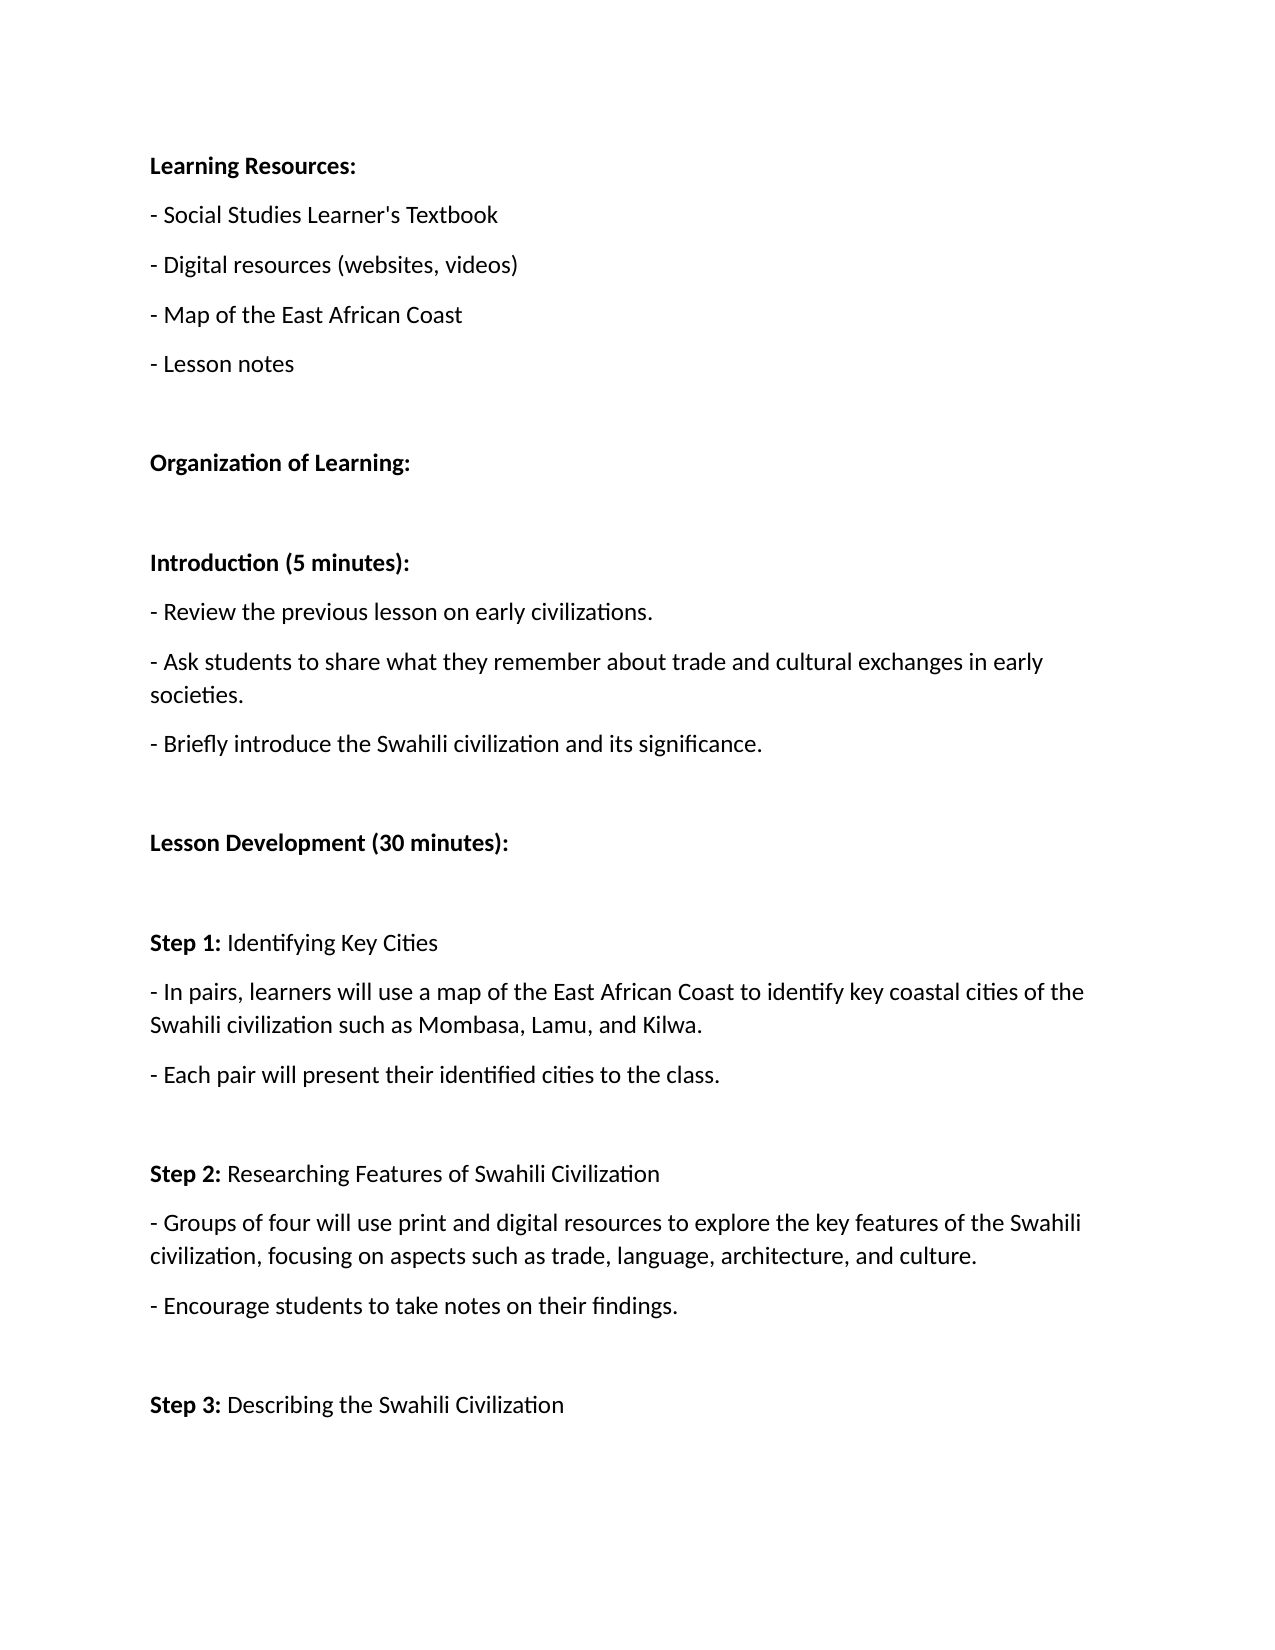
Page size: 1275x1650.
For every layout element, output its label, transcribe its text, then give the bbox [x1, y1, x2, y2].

text - Each pair will present their identified cities to the class. [150, 1059, 1125, 1089]
text - Encourage students to take notes on their findings. [150, 1290, 1125, 1321]
text - Digital resources (websites, videos) [150, 249, 1125, 280]
text Step 1: Identifying Key Cities [150, 927, 1125, 957]
text Step 3: Describing the Swahili Civilization [150, 1389, 1125, 1420]
text - In pairs, learners will use a map of the East African Coast to identify key coastal cities of the Swahili civilization such as Mombasa, Lamu, and Kilwa. [150, 976, 1125, 1040]
text - Briefly introduce the Swahili civilization and its significance. [150, 728, 1125, 759]
text - Social Studies Learner's Textbook [150, 199, 1125, 230]
text Learning Resources: [150, 150, 1125, 181]
text - Map of the East African Coast [150, 299, 1125, 329]
text Organization of Learning: [150, 447, 1125, 478]
text - Groups of four will use print and digital resources to explore the key features of the Swahili civilization, focusing on aspects such as trade, language, architecture, and culture. [150, 1207, 1125, 1271]
text - Review the previous lesson on early civilizations. [150, 596, 1125, 627]
text Lesson Development (30 minutes): [150, 827, 1125, 858]
text Introduction (5 minutes): [150, 547, 1125, 577]
text Step 2: Researching Features of Swahili Civilization [150, 1158, 1125, 1188]
text - Lesson notes [150, 348, 1125, 379]
text - Ask students to share what they remember about trade and cultural exchanges in early societies. [150, 646, 1125, 709]
